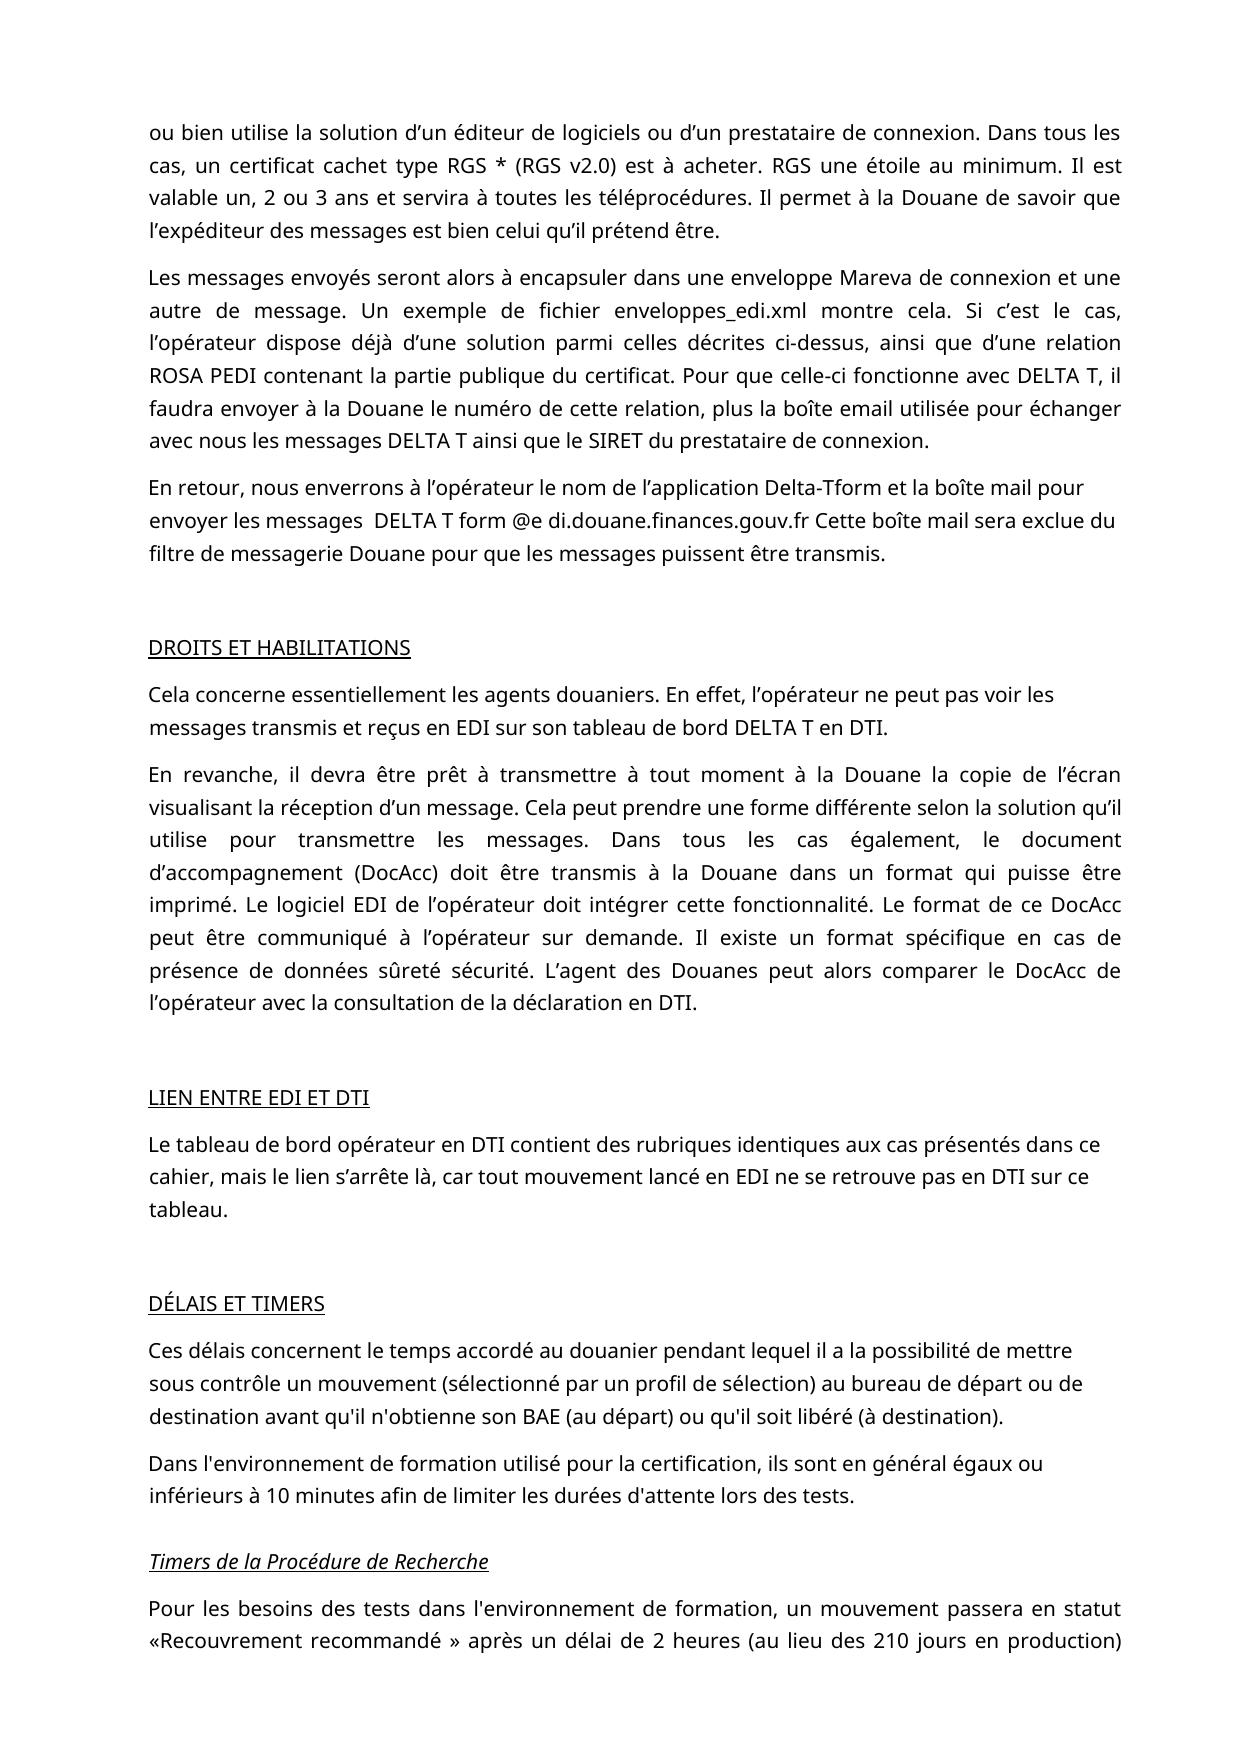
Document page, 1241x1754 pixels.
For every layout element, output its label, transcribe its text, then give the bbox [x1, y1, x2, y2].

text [148, 118, 1123, 244]
text En revanche, il devra être prêt à transmettre à tout moment à la Douane la copie de l’écran visualisant la réception d’un message. Cela peut prendre une forme différente selon la solution qu’il utilise pour transmettre les messages. Dans tous les cas également, le document d’accompagnement (DocAcc) doit être transmis à la Douane dans un format qui puisse être imprimé. Le logiciel EDI de l’opérateur doit intégrer cette fonctionnalité. Le format de ce DocAcc peut être communiqué à l’opérateur sur demande. Il existe un format spécifique en cas de présence de données sûreté sécurité. L’agent des Douanes peut alors comparer le DocAcc de l’opérateur avec la consultation de la déclaration en DTI. [148, 760, 1123, 1017]
text Ces délais concernent le temps accordé au douanier pendant lequel il a la possibilité de mettre sous contrôle un mouvement (sélectionné par un profil de sélection) au bureau de départ ou de destination avant qu'il n'obtienne son BAE (au départ) ou qu'il soit libéré (à destination). [148, 1337, 1123, 1430]
text Le tableau de bord opérateur en DTI contient des rubriques identiques aux cas présentés dans ce cahier, mais le lien s’arrête là, car tout mouvement lancé en EDI ne se retrouve pas en DTI sur ce tableau. [148, 1130, 1123, 1223]
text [148, 1594, 1123, 1655]
text Les messages envoyés seront alors à encapsuler dans une enveloppe Mareva de connexion et une autre de message. Un exemple de fichier enveloppes_edi.xml montre cela. Si c’est le cas, l’opérateur dispose déjà d’une solution parmi celles décrites ci-dessus, ainsi que d’une relation ROSA PEDI contenant la partie publique du certificat. Pour que celle-ci fonctionne avec DELTA T, il faudra envoyer à la Douane le numéro de cette relation, plus la boîte email utilisée pour échanger avec nous les messages DELTA T ainsi que le SIRET du prestataire de connexion. [148, 263, 1123, 455]
text DROITS ET HABILITATIONS [148, 633, 1123, 662]
text LIEN ENTRE EDI ET DTI [148, 1083, 1123, 1111]
text Cela concerne essentiellement les agents douaniers. En effet, l’opérateur ne peut pas voir les messages transmis et reçus en EDI sur son tableau de bord DELTA T en DTI. [148, 680, 1123, 741]
text En retour, nous enverrons à l’opérateur le nom de l’application Delta-Tform et la boîte mail pour envoyer les messages DELTA T form @e di.douane.finances.gouv.fr Cette boîte mail sera exclue du filtre de messagerie Douane pour que les messages puissent être transmis. [148, 473, 1123, 567]
text Dans l'environnement de formation utilisé pour la certification, ils sont en général égaux ou inférieurs à 10 minutes afin de limiter les durées d'attente lors des tests. Timers de la Procédure de Recherche [148, 1449, 1123, 1575]
text DÉLAIS ET TIMERS [148, 1289, 1123, 1318]
